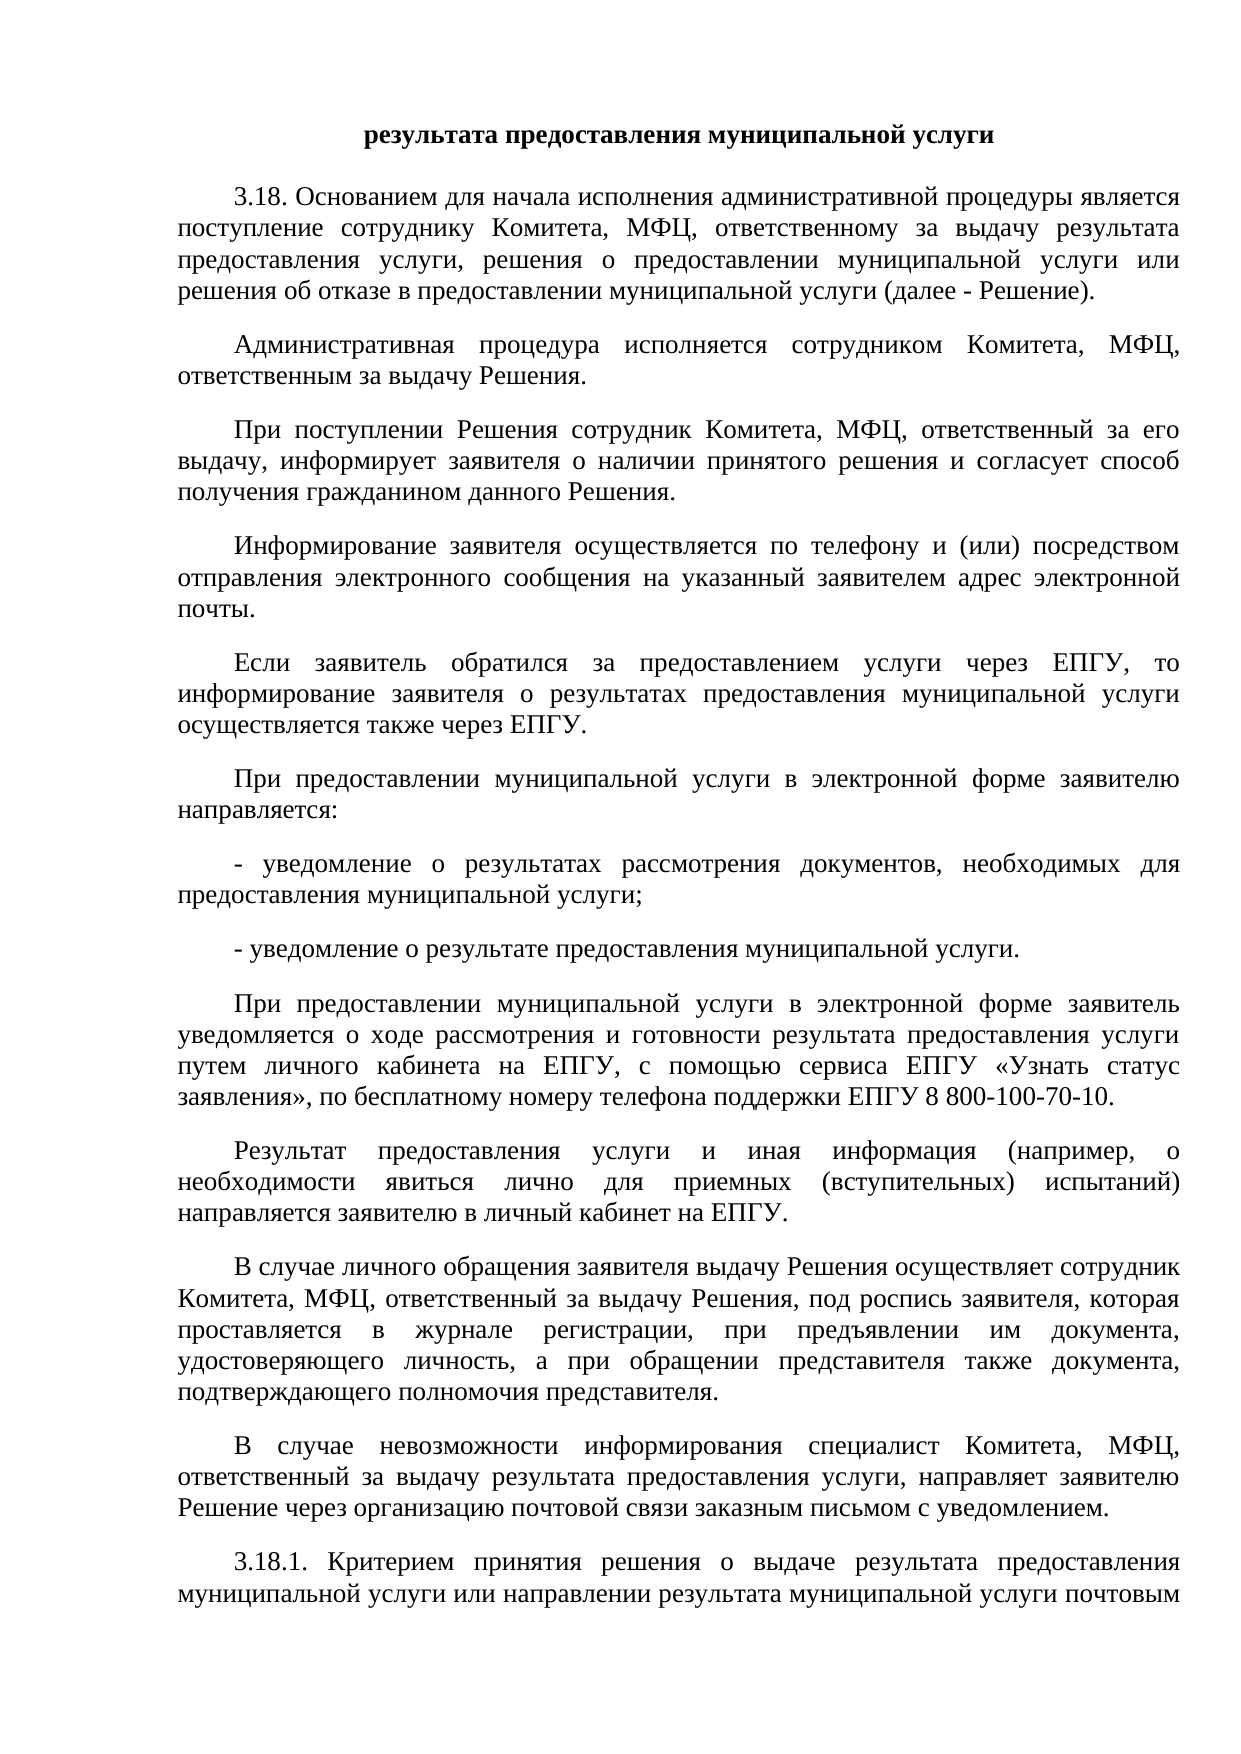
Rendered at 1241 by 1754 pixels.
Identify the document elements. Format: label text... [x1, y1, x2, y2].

text Результат предоставления услуги и иная информация (например, о необходимости явиться лично для приемных (вступительных) испытаний) направляется заявителю в личный кабинет на ЕПГУ. [177, 1134, 1181, 1228]
text результата предоставления муниципальной услуги [177, 118, 1181, 149]
text - уведомление о результатах рассмотрения документов, необходимых для предоставления муниципальной услуги; [177, 847, 1181, 910]
text При предоставлении муниципальной услуги в электронной форме заявитель уведомляется о ходе рассмотрения и готовности результата предоставления услуги путем личного кабинета на ЕПГУ, с помощью сервиса ЕПГУ «Узнать статус заявления», по бесплатному номеру телефона поддержки ЕПГУ 8 800-100-70-10. [177, 987, 1181, 1111]
text Административная процедура исполняется сотрудником Комитета, МФЦ, ответственным за выдачу Решения. [177, 328, 1181, 390]
text 3.18. Основанием для начала исполнения административной процедуры является поступление сотруднику Комитета, МФЦ, ответственному за выдачу результата предоставления услуги, решения о предоставлении муниципальной услуги или решения об отказе в предоставлении муниципальной услуги (далее - Решение). [177, 180, 1181, 305]
text При поступлении Решения сотрудник Комитета, МФЦ, ответственный за его выдачу, информирует заявителя о наличии принятого решения и согласует способ получения гражданином данного Решения. [177, 413, 1181, 507]
text В случае невозможности информирования специалист Комитета, МФЦ, ответственный за выдачу результата предоставления услуги, направляет заявителю Решение через организацию почтовой связи заказным письмом с уведомлением. [177, 1429, 1181, 1523]
text - уведомление о результате предоставления муниципальной услуги. [177, 933, 1181, 964]
text Информирование заявителя осуществляется по телефону и (или) посредством отправления электронного сообщения на указанный заявителем адрес электронной почты. [177, 529, 1181, 623]
text В случае личного обращения заявителя выдачу Решения осуществляет сотрудник Комитета, МФЦ, ответственный за выдачу Решения, под роспись заявителя, которая проставляется в журнале регистрации, при предъявлении им документа, удостоверяющего личность, а при обращении представителя также документа, подтверждающего полномочия представителя. [177, 1251, 1181, 1406]
text Если заявитель обратился за предоставлением услуги через ЕПГУ, то информирование заявителя о результатах предоставления муниципальной услуги осуществляется также через ЕПГУ. [177, 646, 1181, 739]
text При предоставлении муниципальной услуги в электронной форме заявителю направляется: [177, 762, 1181, 824]
